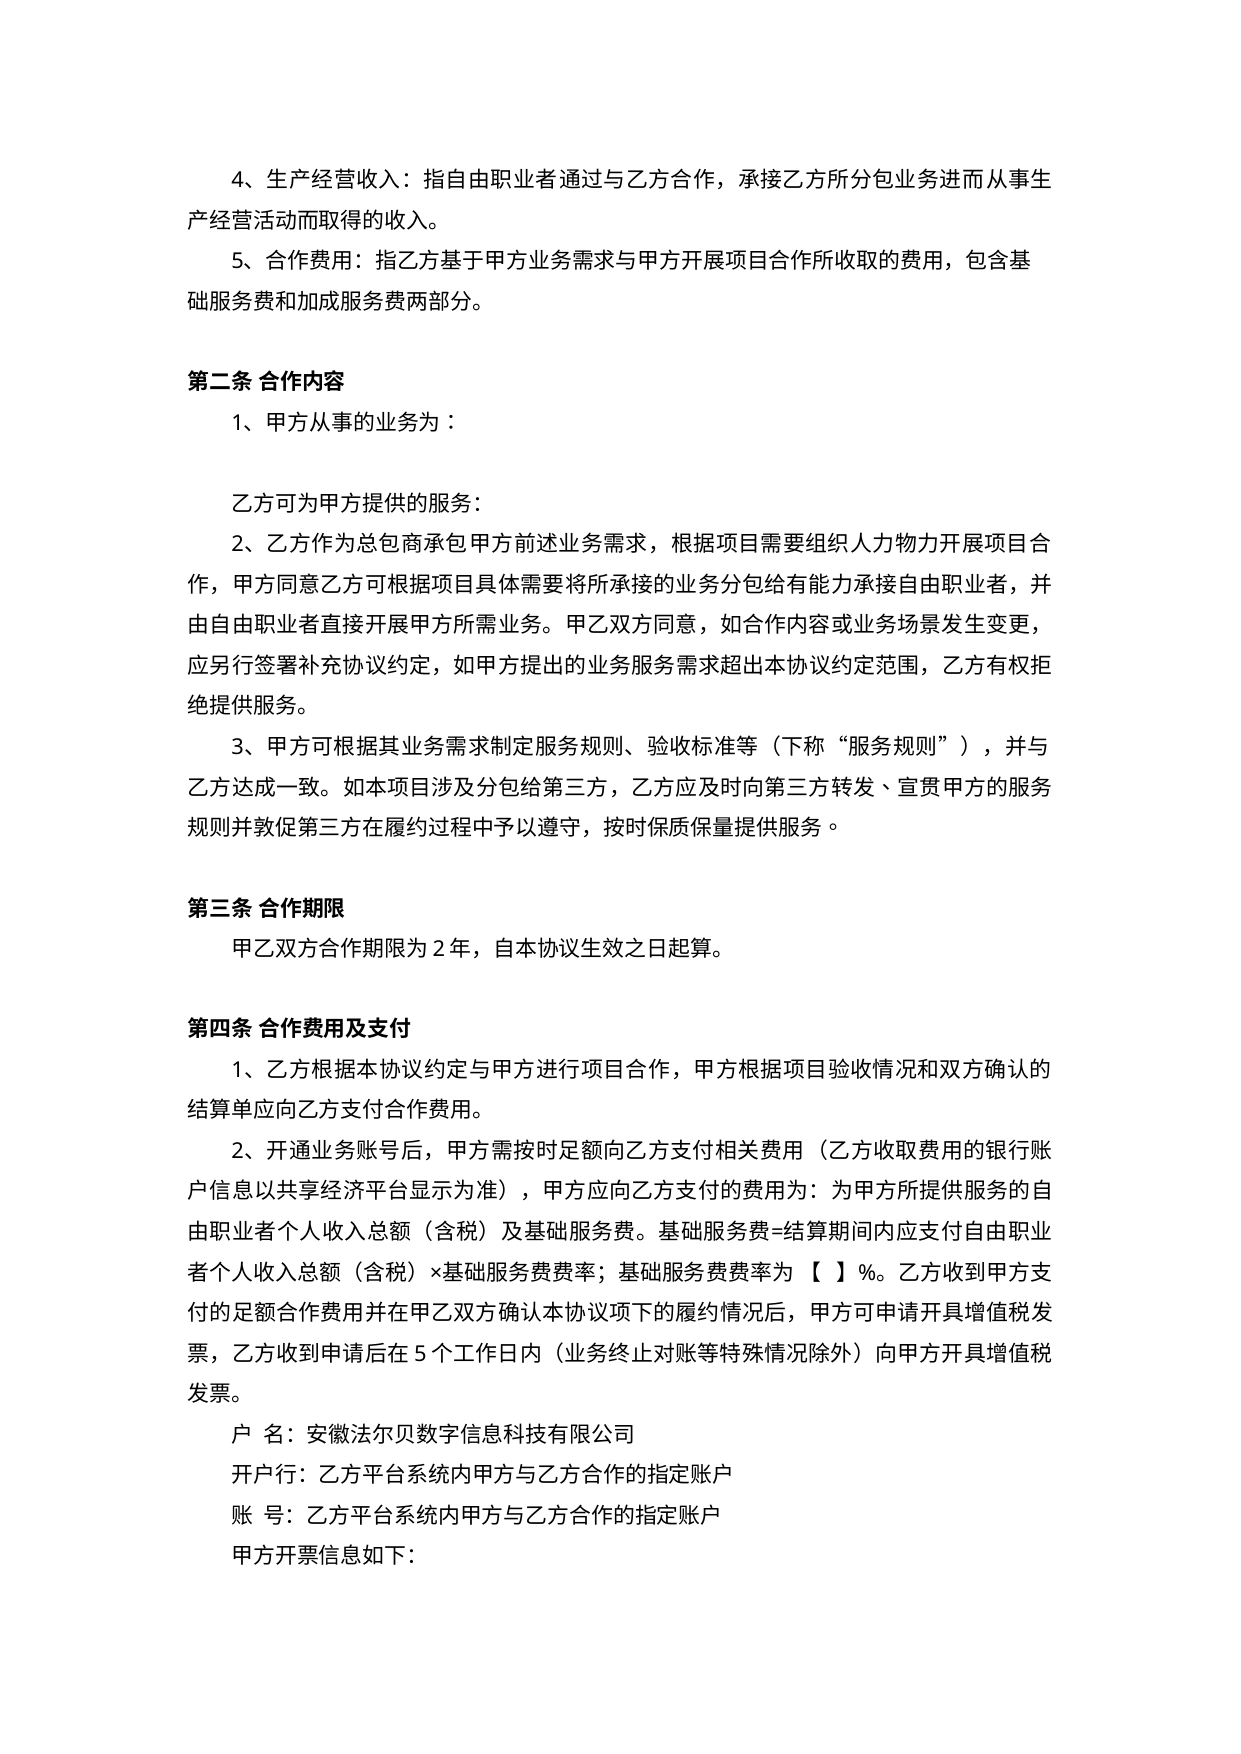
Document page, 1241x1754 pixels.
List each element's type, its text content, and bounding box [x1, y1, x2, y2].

text 开户行：乙方平台系统内甲方与乙方合作的指定账户 [187, 1457, 1053, 1489]
list 甲方开票信息如下： [187, 1538, 1053, 1570]
text 户 名：安徽法尔贝数字信息科技有限公司 [187, 1416, 1053, 1449]
list 1、乙方根据本协议约定与甲方进行项目合作，甲方根据项目验收情况和双方确认的结算单应向乙方支付合作费用。 [187, 1051, 1053, 1124]
list 4、生产经营收入：指自由职业者通过与乙方合作，承接乙方所分包业务进而从事生产经营活动而取得的收入。 [187, 162, 1053, 235]
text 3、甲方可根据其业务需求制定服务规则、验收标准等（下称“服务规则”），并与乙方达成一致。如本项目涉及分包给第三方，乙方应及时向第三方转发、宣贯甲方的服务规则并敦促第三方在履约过程中予以遵守，按时保质保量提供服务。 [187, 728, 1053, 842]
list 5、合作费用：指乙方基于甲方业务需求与甲方开展项目合作所收取的费用，包含基础服务费和加成服务费两部分。 [187, 243, 1053, 316]
text 第四条 合作费用及支付 [187, 1011, 1053, 1043]
text 第三条 合作期限 [187, 890, 1053, 923]
text 2、开通业务账号后，甲方需按时足额向乙方支付相关费用（乙方收取费用的银行账户信息以共享经济平台显示为准），甲方应向乙方支付的费用为：为甲方所提供服务的自由职业者个人收入总额（含税）及基础服务费。基础服务费=结算期间内应支付自由职业者个人收入总额（含税）×基础服务费费率；基础服务费费率为 【 】%。乙方收到甲方支付的足额合作费用并在甲乙双方确认本协议项下的履约情况后，甲方可申请开具增值税发票，乙方收到申请后在5个工作日内（业务终止对账等特殊情况除外）向甲方开具增值税发票。 [187, 1132, 1053, 1408]
text 2、乙方作为总包商承包甲方前述业务需求，根据项目需要组织人力物力开展项目合作，甲方同意乙方可根据项目具体需要将所承接的业务分包给有能力承接自由职业者，并由自由职业者直接开展甲方所需业务。甲乙双方同意，如合作内容或业务场景发生变更，应另行签署补充协议约定，如甲方提出的业务服务需求超出本协议约定范围，乙方有权拒绝提供服务。 [187, 526, 1053, 721]
text 第二条 合作内容 [187, 364, 1053, 396]
text 1、甲方从事的业务为： [187, 404, 1053, 437]
text 乙方可为甲方提供的服务： [187, 485, 1053, 518]
text 账 号：乙方平台系统内甲方与乙方合作的指定账户 [187, 1497, 1053, 1530]
text 甲乙双方合作期限为2年，自本协议生效之日起算。 [187, 931, 1053, 963]
